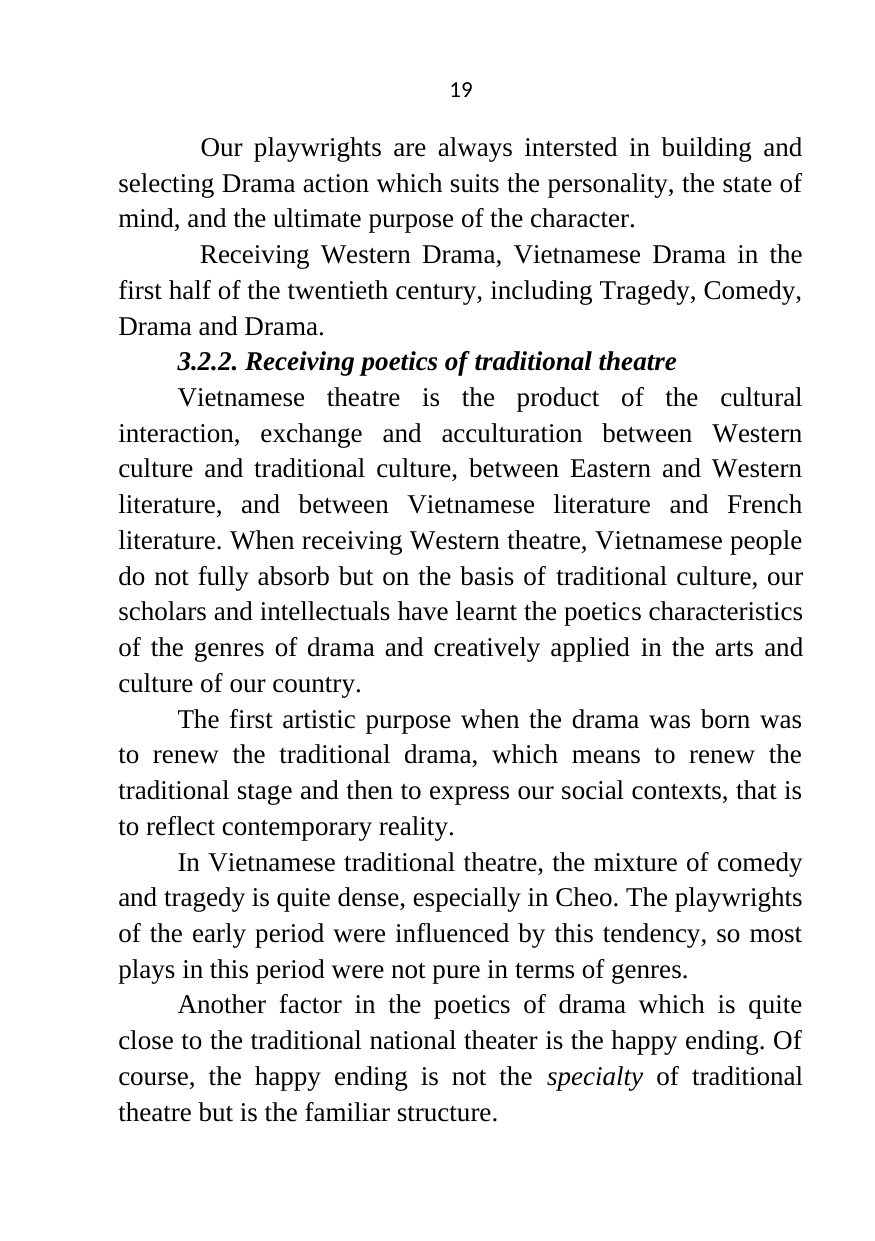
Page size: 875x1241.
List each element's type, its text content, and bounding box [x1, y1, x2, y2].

text Vietnamese theatre is the product of the cultural interaction, exchange and acculturation between Western culture and traditional culture, between Eastern and Western literature, and between Vietnamese literature and French literature. When receiving Western theatre, Vietnamese people do not fully absorb but on the basis of traditional culture, our scholars and intellectuals have learnt the poetics characteristics of the genres of drama and creatively applied in the arts and culture of our country. [118, 381, 803, 698]
text The first artistic purpose when the drama was born was to renew the traditional drama, which means to renew the traditional stage and then to express our social contexts, that is to reflect contemporary reality. [118, 703, 803, 841]
text Receiving Western Drama, Vietnamese Drama in the first half of the twentieth century, including Tragedy, Comedy, Drama and Drama. [118, 238, 803, 341]
text Our playwrights are always intersted in building and selecting Drama action which suits the personality, the state of mind, and the ultimate purpose of the character. [118, 131, 803, 234]
text Another factor in the poetics of drama which is quite close to the traditional national theater is the happy ending. Of course, the happy ending is not the specialty of traditional theatre but is the familiar structure. [118, 988, 803, 1127]
list In Vietnamese traditional theatre, the mixture of comedy and tragedy is quite dense, especially in Cheo. The playwrights of the early period were influenced by this tendency, so most plays in this period were not pure in terms of genres. [118, 846, 803, 984]
text 3.2.2. Receiving poetics of traditional theatre [118, 345, 803, 377]
